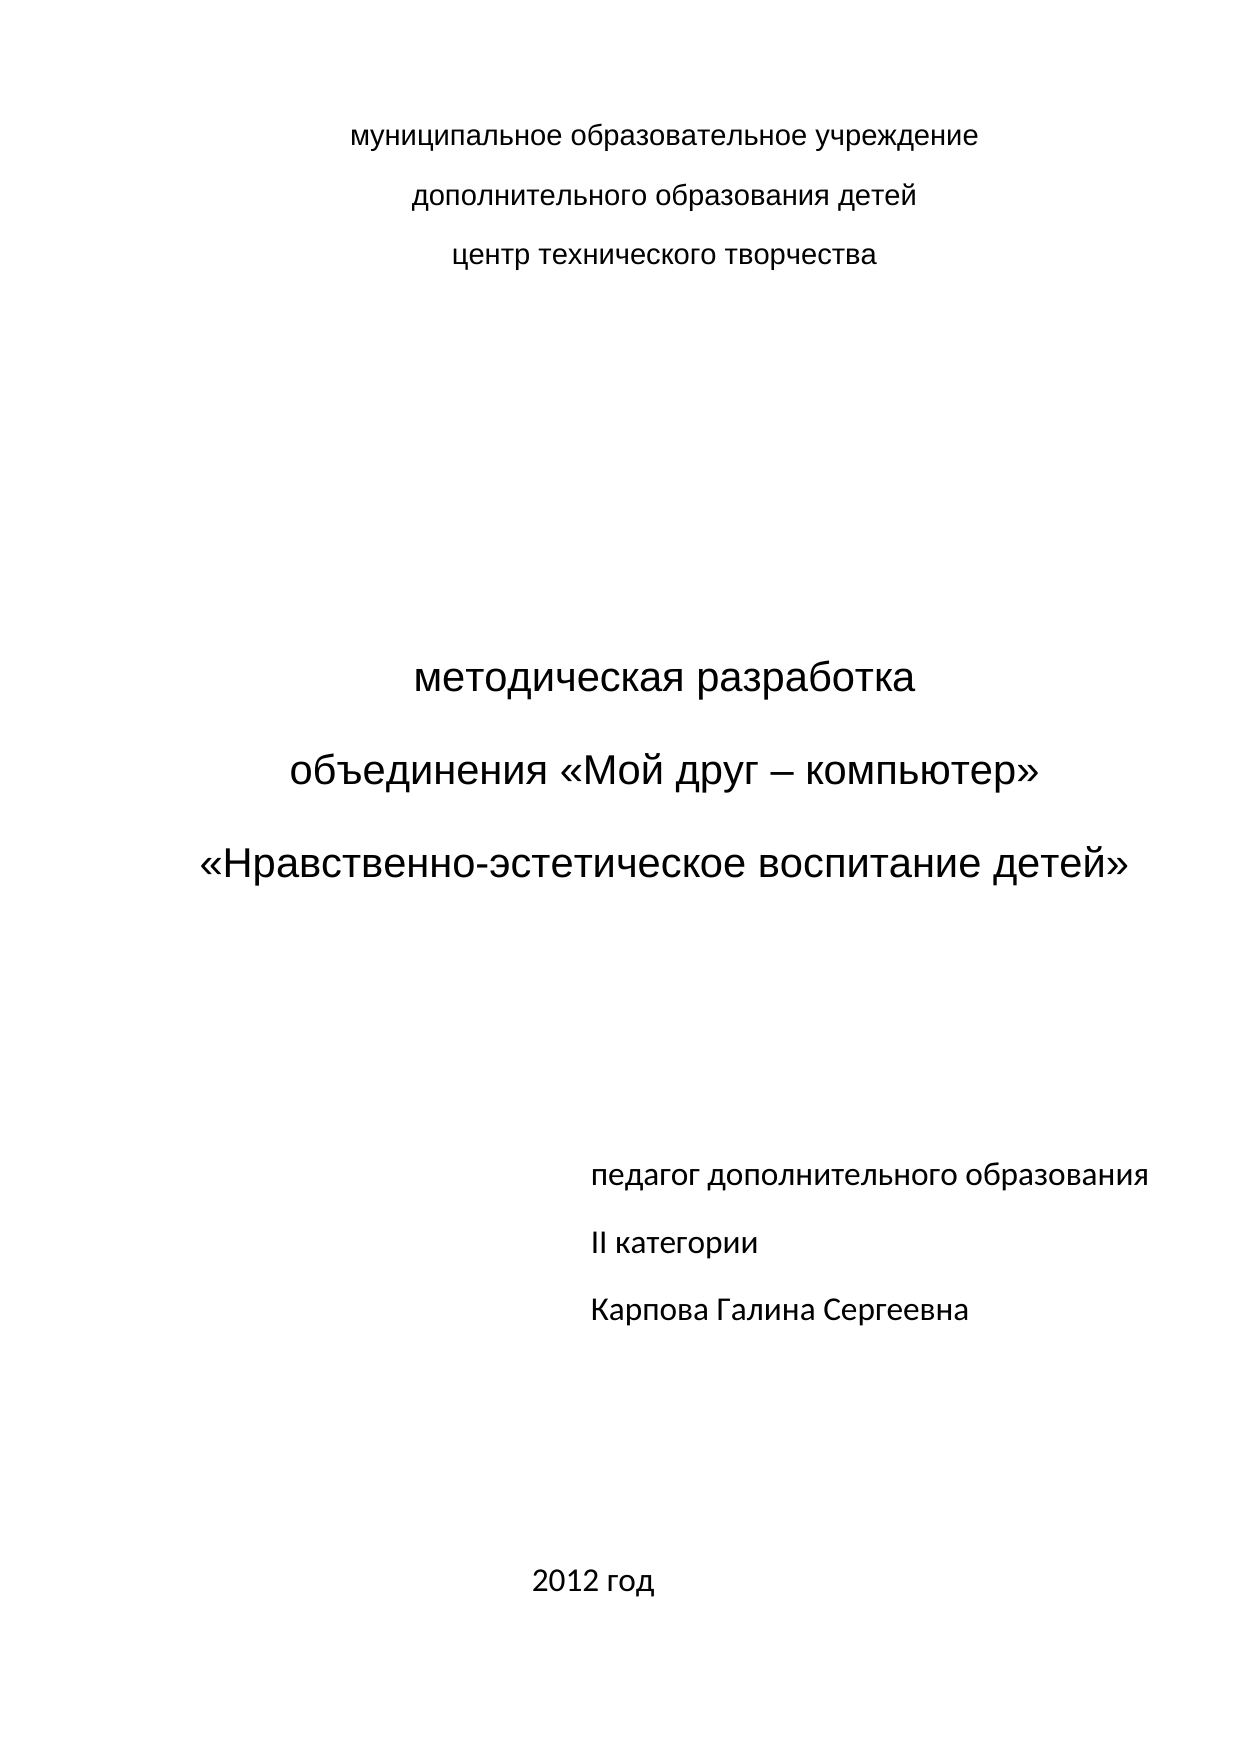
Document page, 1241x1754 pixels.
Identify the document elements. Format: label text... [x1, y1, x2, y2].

text II категории [517, 1221, 1152, 1262]
text муниципальное образовательное учреждение [177, 118, 1152, 152]
text центр технического творчества [177, 237, 1152, 270]
text 2012 год [458, 1559, 1152, 1599]
text Карпова Галина Сергеевна [517, 1288, 1152, 1329]
subtitle «Нравственно-эстетическое воспитание детей» [177, 838, 1152, 886]
text объединения «Мой друг – компьютер» [177, 745, 1152, 793]
text дополнительного образования детей [177, 177, 1152, 211]
text педагог дополнительного образования [517, 1153, 1152, 1194]
text методическая разработка [177, 652, 1152, 700]
